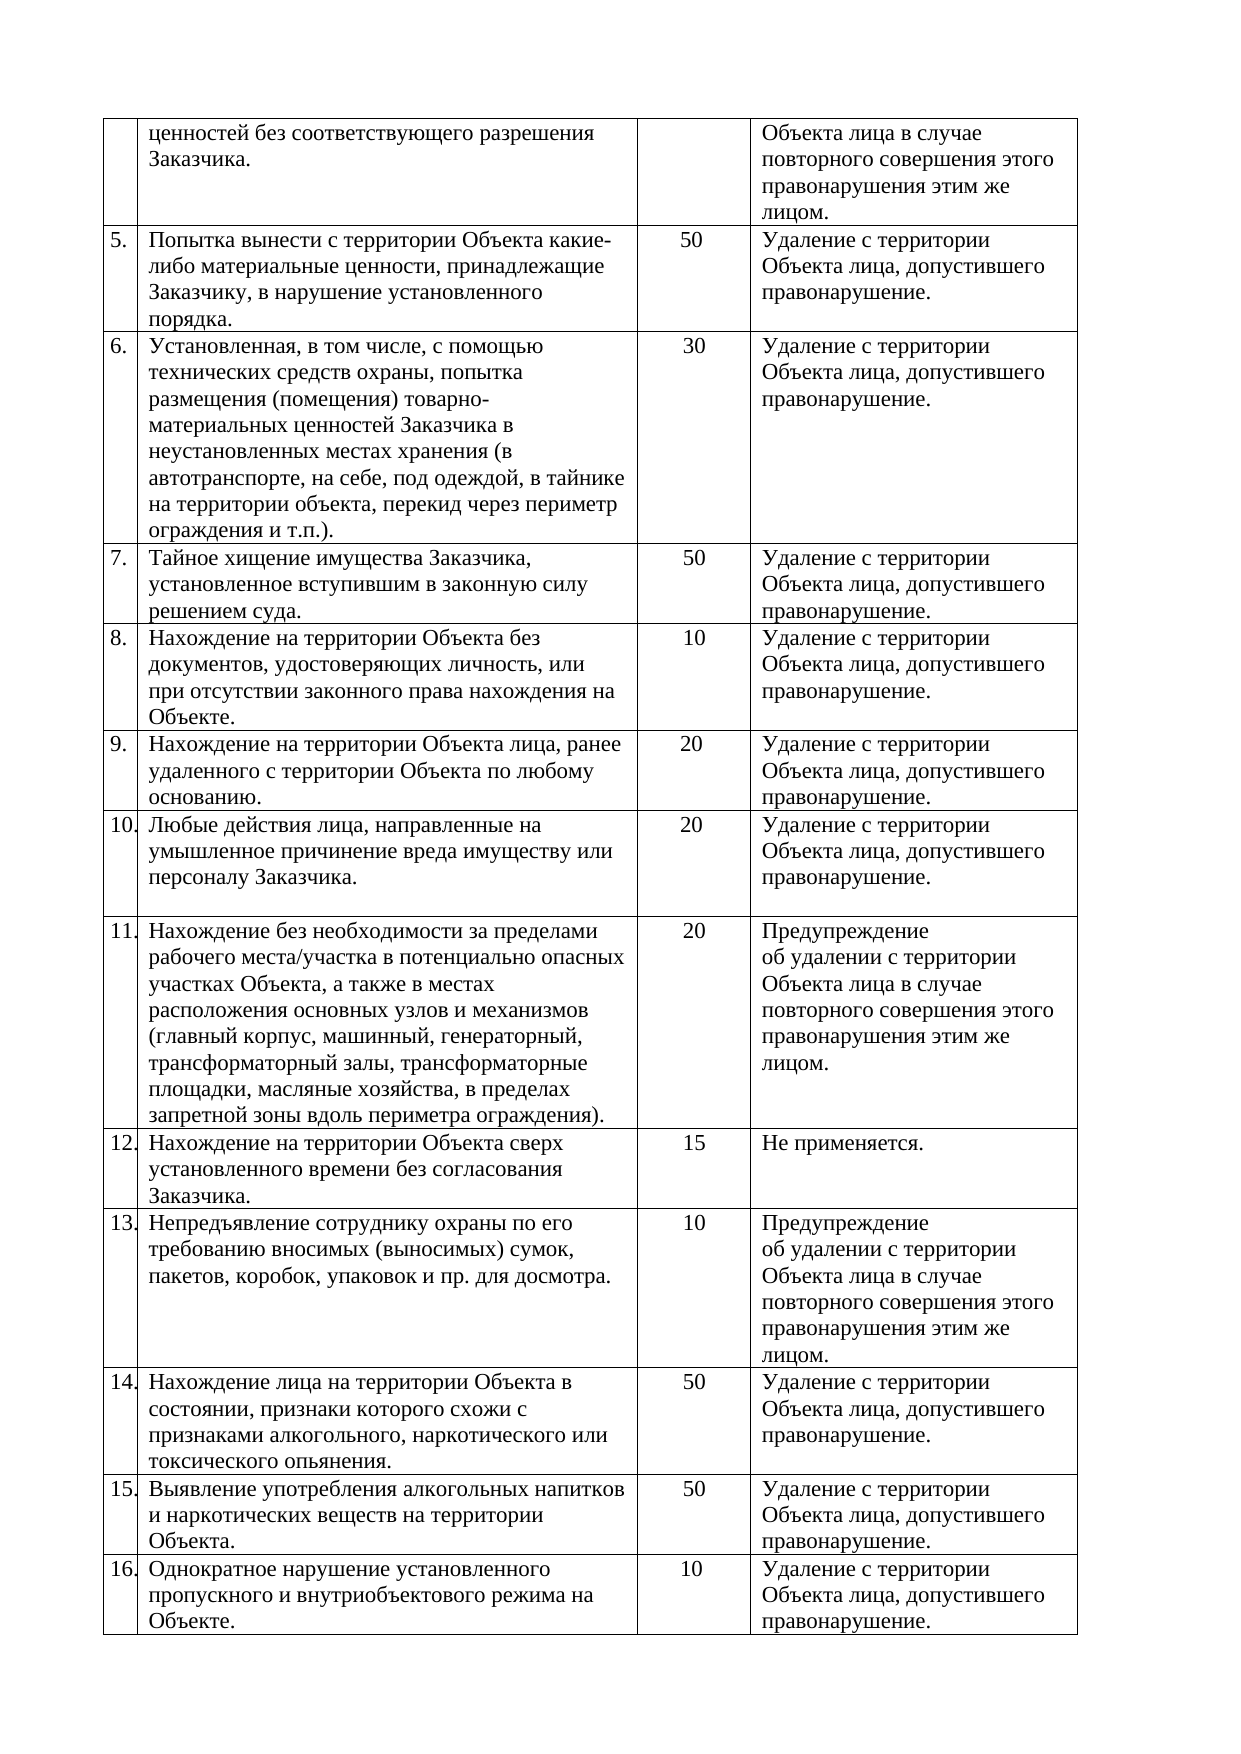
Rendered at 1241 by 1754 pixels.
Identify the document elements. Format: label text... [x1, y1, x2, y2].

table_cell Однократное нарушение установленного пропускного и внутриобъектового режима на Объекте. [138, 1555, 637, 1634]
table_cell Нахождение на территории Объекта сверх установленного времени без согласования Заказчика. [138, 1129, 637, 1208]
table_cell [104, 332, 137, 543]
table_cell [104, 624, 137, 729]
table_cell Удаление с территории Объекта лица, допустившего правонарушение. [751, 1368, 1077, 1474]
table_cell Предупреждение об удалении с территории Объекта лица в случае повторного совершения этого правонарушения этим же лицом. [751, 917, 1077, 1128]
table_cell [104, 119, 137, 224]
table_cell Выявление употребления алкогольных напитков и наркотических веществ на территории Объекта. [138, 1475, 637, 1554]
table_cell Нахождение на территории Объекта лица, ранее удаленного с территории Объекта по любому основанию. [138, 731, 637, 809]
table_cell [751, 1555, 1077, 1634]
table_cell [104, 544, 137, 623]
table_cell 30 [638, 332, 750, 543]
table_cell [104, 1209, 137, 1367]
table_cell Удаление с территории Объекта лица, допустившего правонарушение. [751, 544, 1077, 623]
table_cell Установленная, в том числе, с помощью технических средств охраны, попытка размещения (помещения) товарно-материальных ценностей Заказчика в неустановленных местах хранения (в автотранспорте, на себе, под одеждой, в тайнике на территории объекта, перекид через периметр ограждения и т.п.). [138, 332, 637, 543]
table_cell Удаление с территории Объекта лица, допустившего правонарушение. [751, 731, 1077, 809]
table_cell 20 [638, 731, 750, 809]
table_cell [104, 1129, 137, 1208]
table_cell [751, 119, 1077, 224]
table_cell Непредъявление сотруднику охраны по его требованию вносимых (выносимых) сумок, пакетов, коробок, упаковок и пр. для досмотра. [138, 1209, 637, 1367]
table_cell Нахождение без необходимости за пределами рабочего места/участка в потенциально опасных участках Объекта, а также в местах расположения основных узлов и механизмов (главный корпус, машинный, генераторный, трансформаторный залы, трансформаторные площадки, масляные хозяйства, в пределах запретной зоны вдоль периметра ограждения). [138, 917, 637, 1128]
table_cell 10 [638, 1209, 750, 1367]
table_cell Удаление с территории Объекта лица, допустившего правонарушение. [751, 811, 1077, 916]
table_cell 10 [638, 624, 750, 729]
table_cell Попытка вынести с территории Объекта какие-либо материальные ценности, принадлежащие Заказчику, в нарушение установленного порядка. [138, 226, 637, 331]
table_cell Нахождение лица на территории Объекта в состоянии, признаки которого схожи с признаками алкогольного, наркотического или токсического опьянения. [138, 1368, 637, 1474]
table_cell 50 [638, 544, 750, 623]
table_cell 5 [638, 119, 750, 224]
table_cell 10 [638, 1555, 750, 1634]
table_cell Удаление с территории Объекта лица, допустившего правонарушение. [751, 226, 1077, 331]
table_cell Предупреждение об удалении с территории Объекта лица в случае повторного совершения этого правонарушения этим же лицом. [751, 1209, 1077, 1367]
table_cell Не применяется. [751, 1129, 1077, 1208]
table_cell 50 [638, 1368, 750, 1474]
table_cell Удаление с территории Объекта лица, допустившего правонарушение. [751, 1475, 1077, 1554]
table_cell Удаление с территории Объекта лица, допустившего правонарушение. [751, 624, 1077, 729]
table_cell [104, 1368, 137, 1474]
table_cell [104, 731, 137, 809]
table_cell Нахождение на территории Объекта без документов, удостоверяющих личность, или при отсутствии законного права нахождения на Объекте. [138, 624, 637, 729]
table_cell [104, 917, 137, 1128]
table_cell [104, 1555, 137, 1634]
table_cell [104, 811, 137, 916]
table_cell 50 [638, 226, 750, 331]
table_cell Удаление с территории Объекта лица, допустившего правонарушение. [751, 332, 1077, 543]
table_cell [104, 226, 137, 331]
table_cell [138, 119, 637, 224]
table_cell 20 [638, 811, 750, 916]
table_cell Тайное хищение имущества Заказчика, установленное вступившим в законную силу решением суда. [138, 544, 637, 623]
table_cell 50 [638, 1475, 750, 1554]
table_cell Любые действия лица, направленные на умышленное причинение вреда имуществу или персоналу Заказчика. [138, 811, 637, 916]
table_cell 15 [638, 1129, 750, 1208]
table_cell 20 [638, 917, 750, 1128]
table_cell [104, 1475, 137, 1554]
